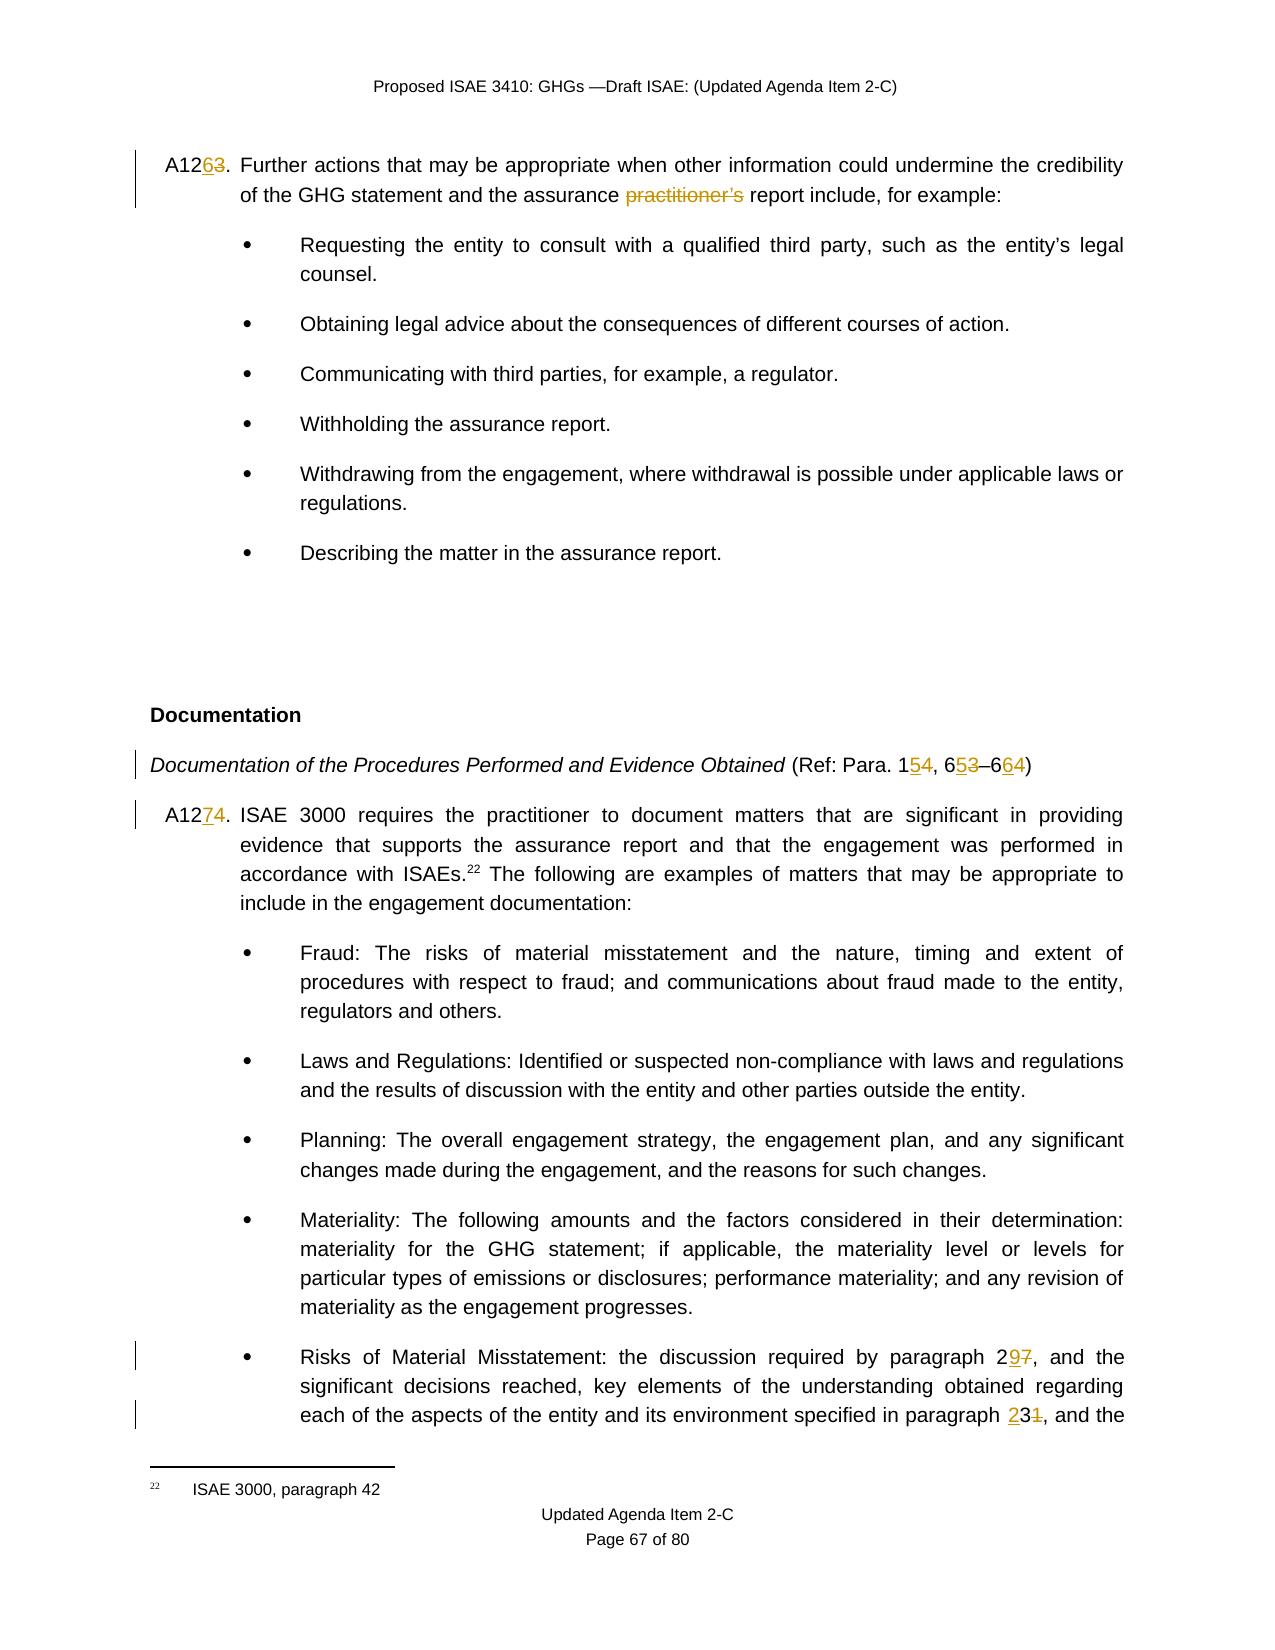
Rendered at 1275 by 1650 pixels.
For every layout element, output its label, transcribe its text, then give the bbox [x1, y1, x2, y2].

text Fraud: The risks of material misstatement and the nature, timing and extent of procedures with respect to fraud; and communications about fraud made to the entity, regulators and others. [244, 937, 1125, 1024]
text Requesting the entity to consult with a qualified third party, such as the entity’s legal counsel. [244, 229, 1125, 287]
text Planning: The overall engagement strategy, the engagement plan, and any significant changes made during the engagement, and the reasons for such changes. [244, 1124, 1125, 1183]
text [244, 1341, 1125, 1429]
text Communicating with third parties, for example, a regulator. [244, 358, 1125, 387]
text Withdrawing from the engagement, where withdrawal is possible under applicable laws or regulations. [244, 458, 1125, 516]
text Obtaining legal advice about the consequences of different courses of action. [244, 308, 1125, 337]
text Laws and Regulations: Identified or suspected non-compliance with laws and regulations and the results of discussion with the entity and other parties outside the entity. [244, 1045, 1125, 1104]
text Describing the matter in the assurance report. [244, 537, 1125, 566]
text Materiality: The following amounts and the factors considered in their determination: materiality for the GHG statement; if applicable, the materiality level or levels for particular types of emissions or disclosures; performance materiality; and any revision of materiality as the engagement progresses. [244, 1204, 1125, 1320]
text Withholding the assurance report. [244, 408, 1125, 437]
text A12. ISAE 3000 requires the practitioner to document matters that are significant in providing evidence that supports the assurance report and that the engagement was performed in accordance with ISAEs. The following are examples of matters that may be appropriate to include in the engagement documentation: [165, 799, 1125, 916]
subtitle Documentation of the Procedures Performed and Evidence Obtained (Ref: Para. 1, 6–6) [150, 749, 1125, 779]
text A12. Further actions that may be appropriate when other information could undermine the credibility of the GHG statement and the assurance report include, for example: [165, 149, 1125, 208]
subtitle Documentation [150, 699, 1125, 729]
